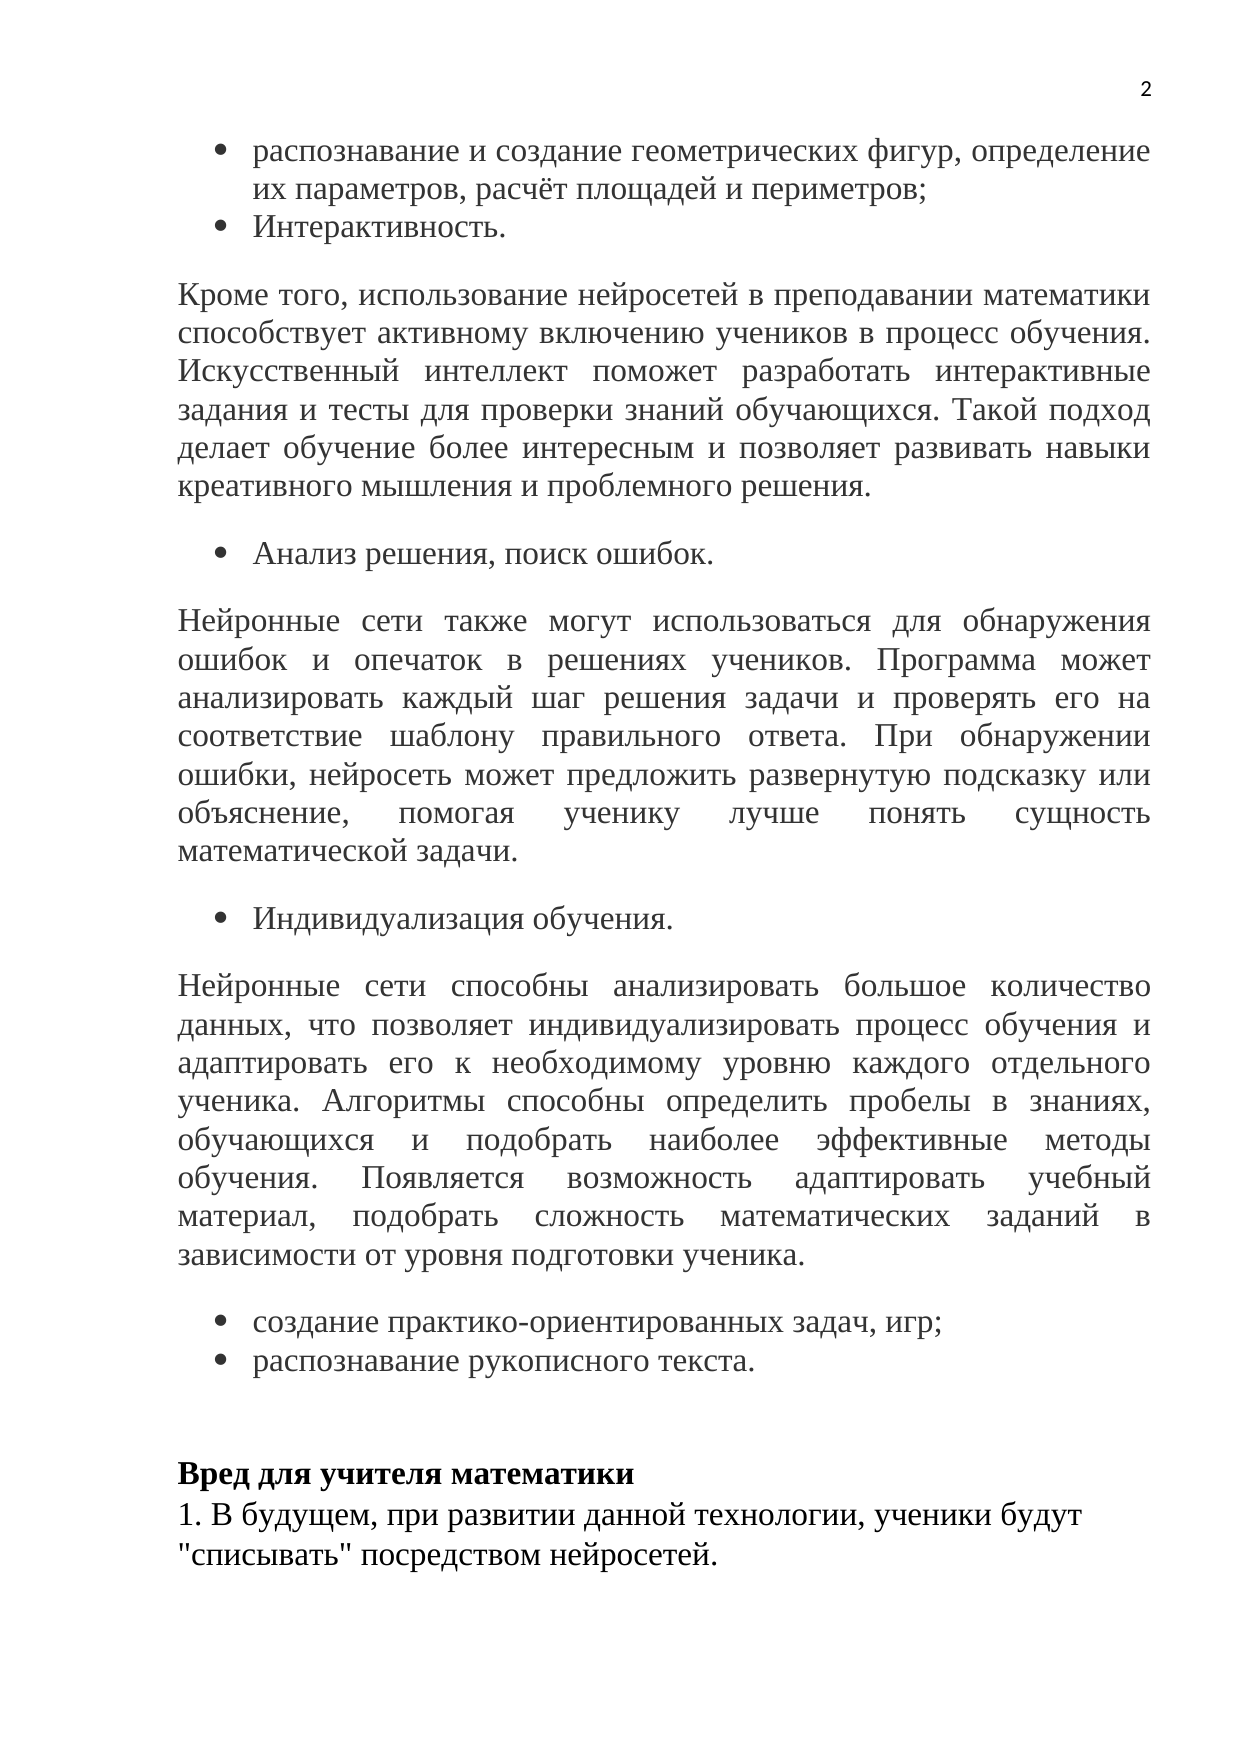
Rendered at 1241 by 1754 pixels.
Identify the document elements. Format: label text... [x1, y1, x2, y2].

list распознавание рукописного текста. [215, 1340, 1152, 1378]
text Кроме того, использование нейросетей в преподавании математики способствует активному включению учеников в процесс обучения. Искусственный интеллект поможет разработать интерактивные задания и тесты для проверки знаний обучающихся. Такой подход делает обучение более интересным и позволяет развивать навыки креативного мышления и проблемного решения. [177, 274, 1152, 504]
list распознавание и создание геометрических фигур, определение их параметров, расчёт площадей и периметров; [215, 130, 1152, 206]
list создание практико-ориентированных задач, игр; [215, 1301, 1152, 1340]
list Интерактивность. [215, 206, 1152, 245]
list Анализ решения, поиск ошибок. [215, 533, 1152, 571]
text Вред для учителя математики [177, 1448, 1152, 1492]
text Нейронные сети способны анализировать большое количество данных, что позволяет индивидуализировать процесс обучения и адаптировать его к необходимому уровню каждого отдельного ученика. Алгоритмы способны определить пробелы в знаниях, обучающихся и подобрать наиболее эффективные методы обучения. Появляется возможность адаптировать учебный материал, подобрать сложность математических заданий в зависимости от уровня подготовки ученика. [177, 966, 1152, 1272]
list Индивидуализация обучения. [215, 898, 1152, 936]
text 1. В будущем, при развитии данной технологии, ученики будут "списывать" посредством нейросетей. [177, 1492, 1152, 1573]
text Нейронные сети также могут использоваться для обнаружения ошибок и опечаток в решениях учеников. Программа может анализировать каждый шаг решения задачи и проверять его на соответствие шаблону правильного ответа. При обнаружении ошибки, нейросеть может предложить развернутую подсказку или объяснение, помогая ученику лучше понять сущность математической задачи. [177, 601, 1152, 869]
